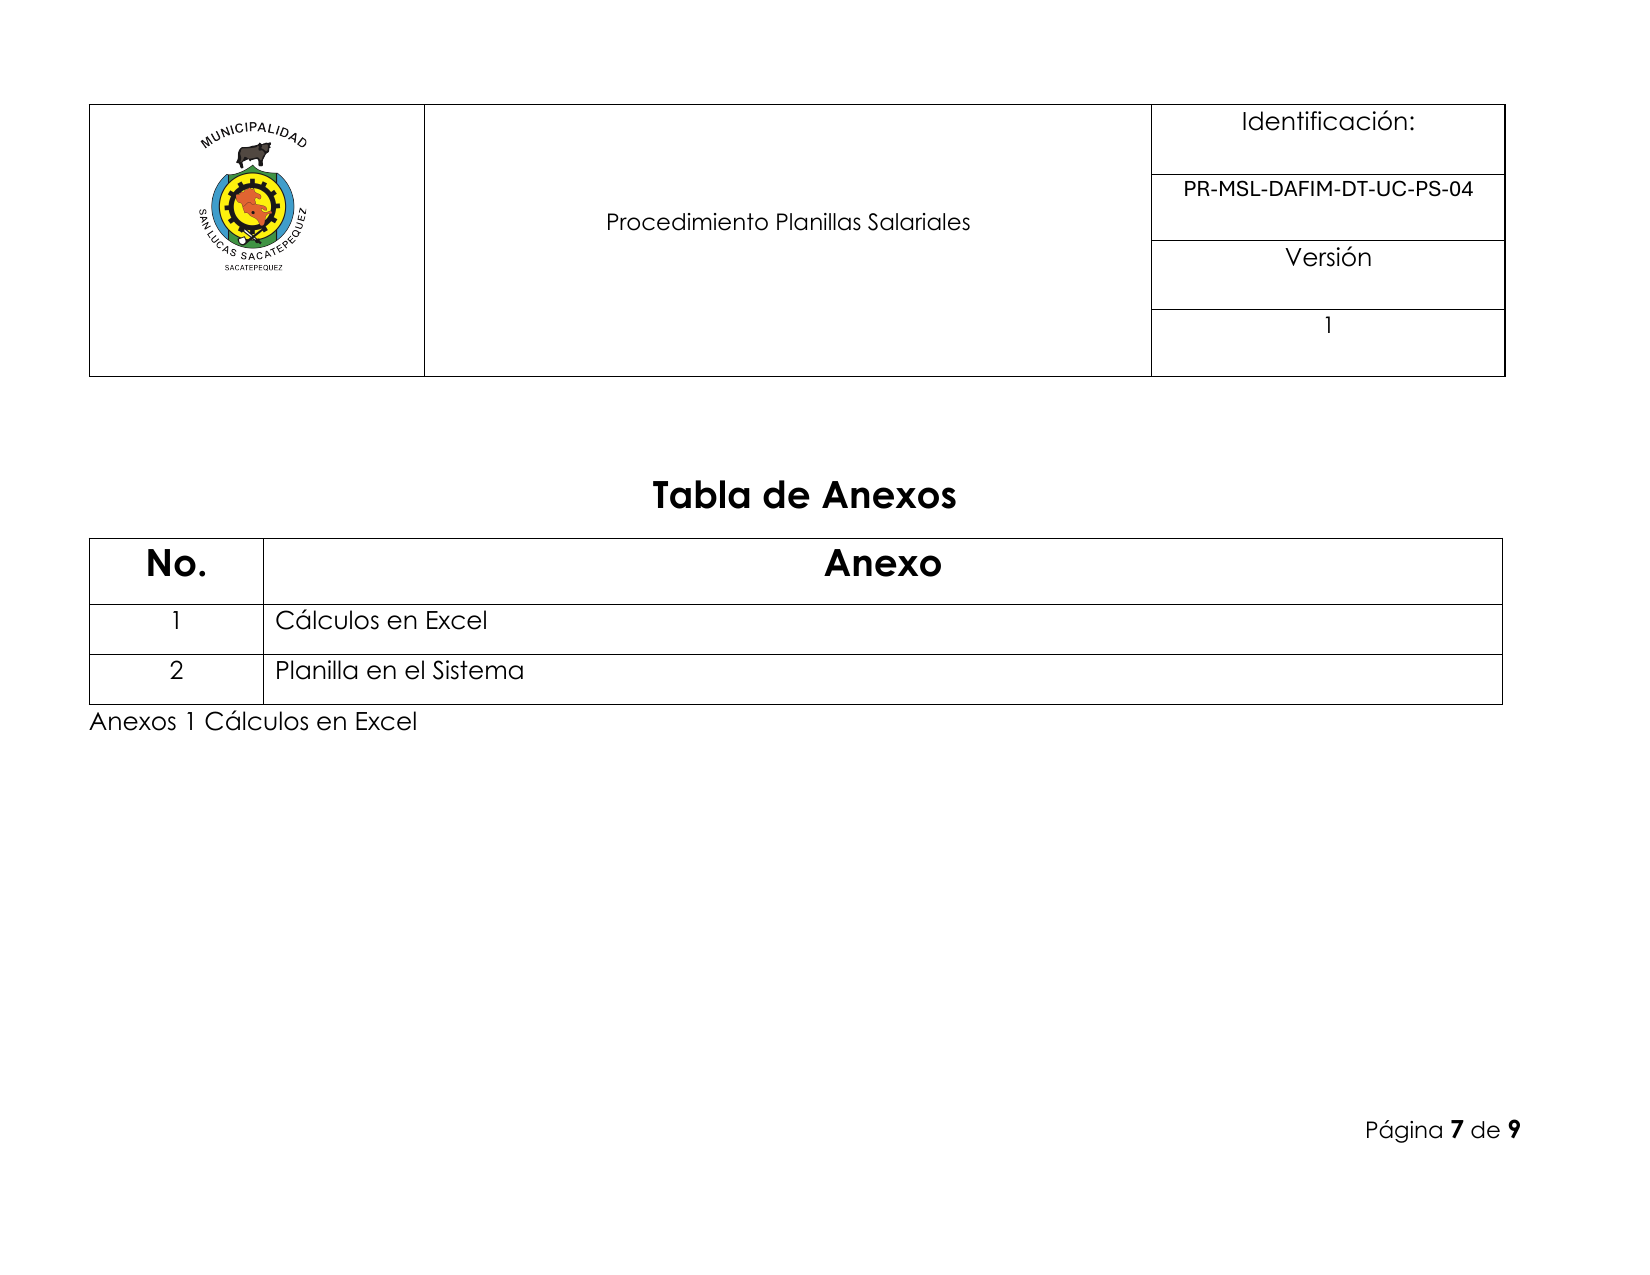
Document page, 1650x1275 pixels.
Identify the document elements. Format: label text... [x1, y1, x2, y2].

table_cell Planilla en el Sistema [264, 655, 1502, 704]
table_header No. [90, 539, 263, 603]
text Anexos 1 Cálculos en Excel [89, 705, 1521, 736]
table_header Anexo [264, 539, 1502, 603]
table_cell Cálculos en Excel [264, 605, 1502, 654]
text Tabla de Anexos [89, 471, 1521, 517]
table_cell 1 [90, 605, 263, 654]
table_cell 2 [90, 655, 263, 704]
picture [199, 122, 307, 271]
